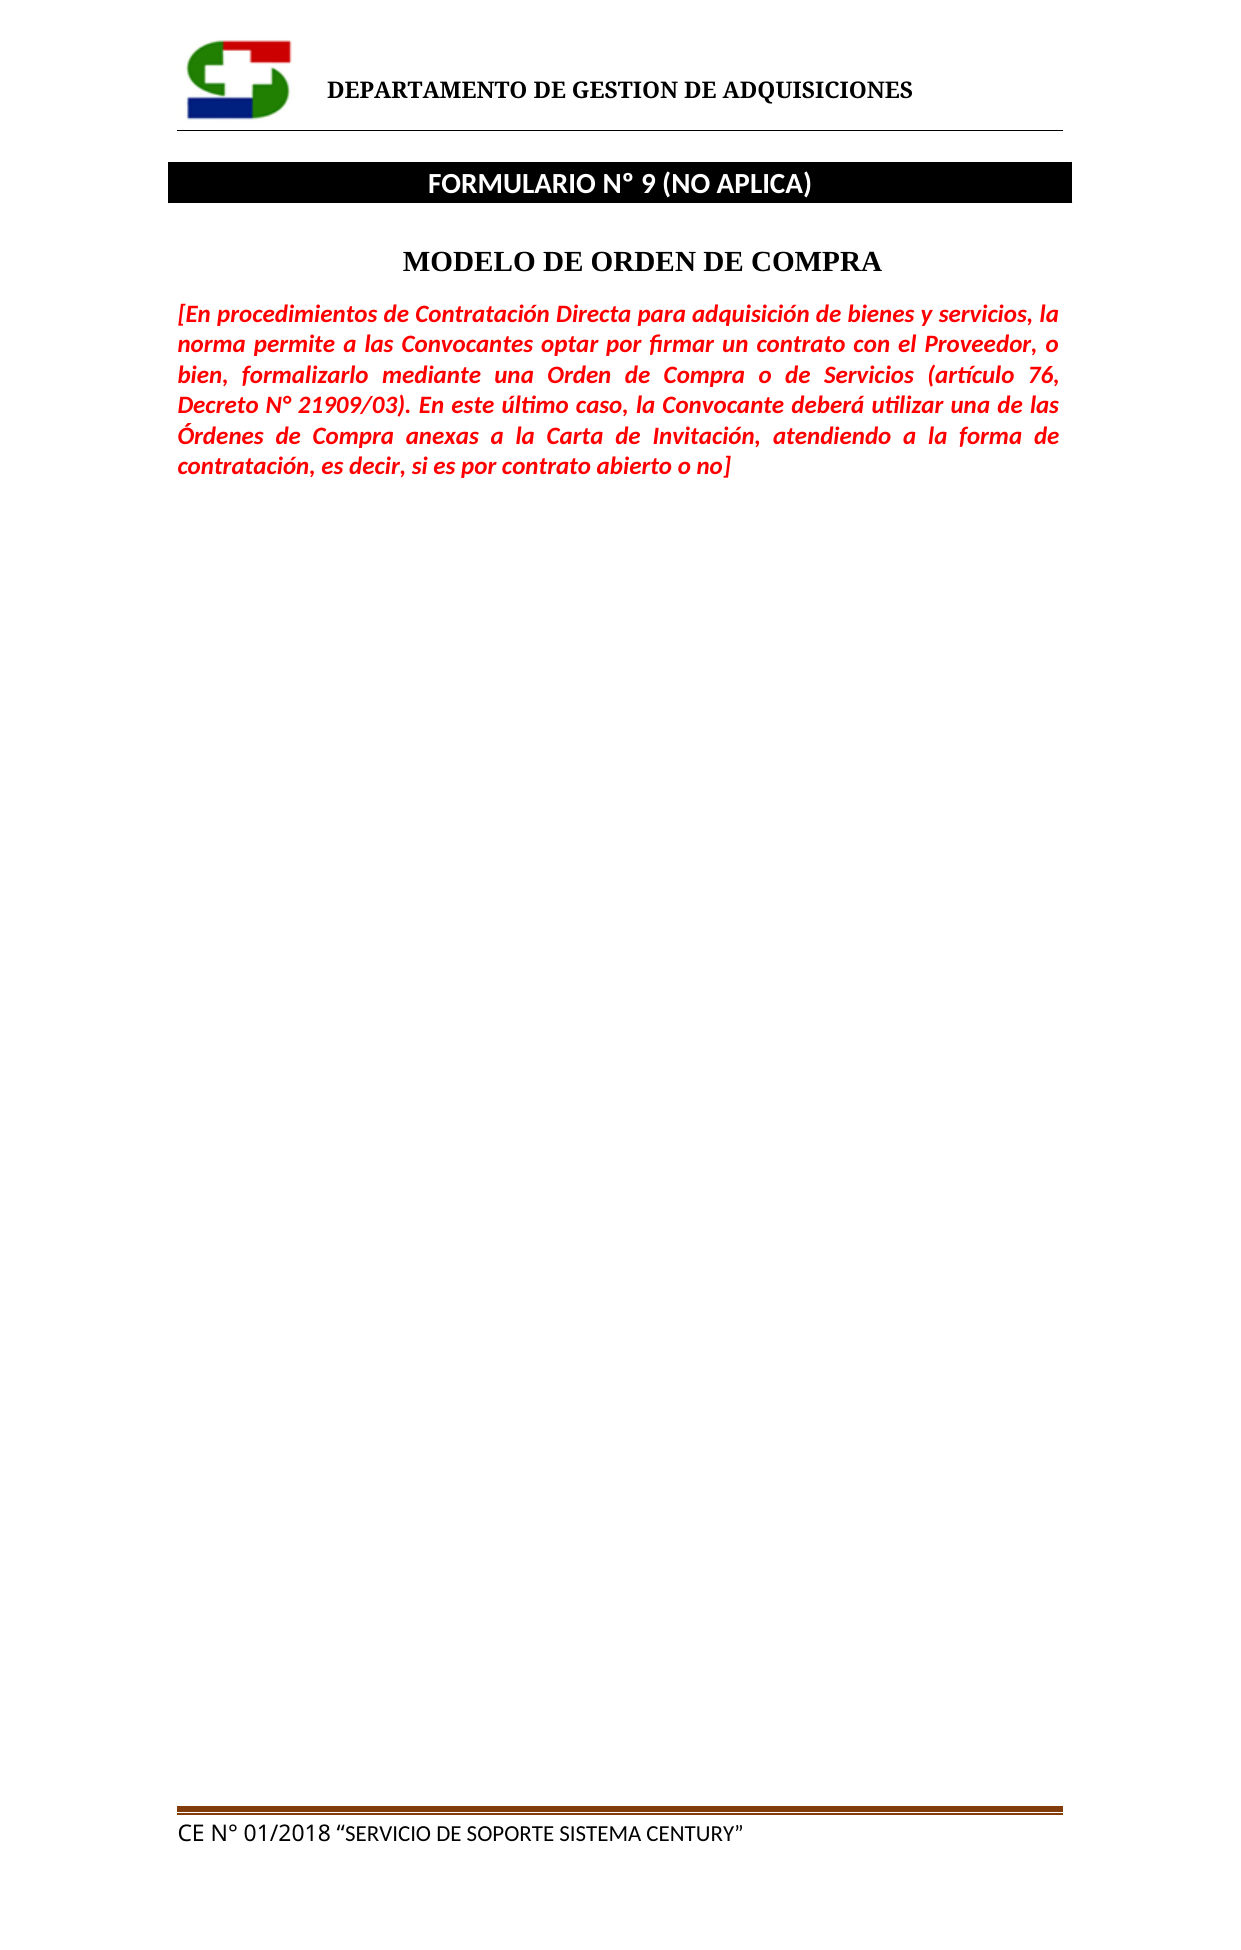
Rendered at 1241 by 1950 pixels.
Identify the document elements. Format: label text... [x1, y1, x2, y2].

text MODELO DE ORDEN DE COMPRA [222, 244, 1063, 278]
text FORMULARIO Nº 9 (NO APLICA) [169, 163, 1071, 202]
text [En procedimientos de Contratación Directa para adquisición de bienes y servicios, la norma permite a las Convocantes optar por firmar un contrato con el Proveedor, o bien, formalizarlo mediante una Orden de Compra o de Servicios (artículo 76, Decreto N° 21909/03). En este último caso, la Convocante deberá utilizar una de las Órdenes de Compra anexas a la Carta de Invitación, atendiendo a la forma de contratación, es decir, si es por contrato abierto o no] [177, 298, 1063, 481]
picture [161, 17, 317, 139]
